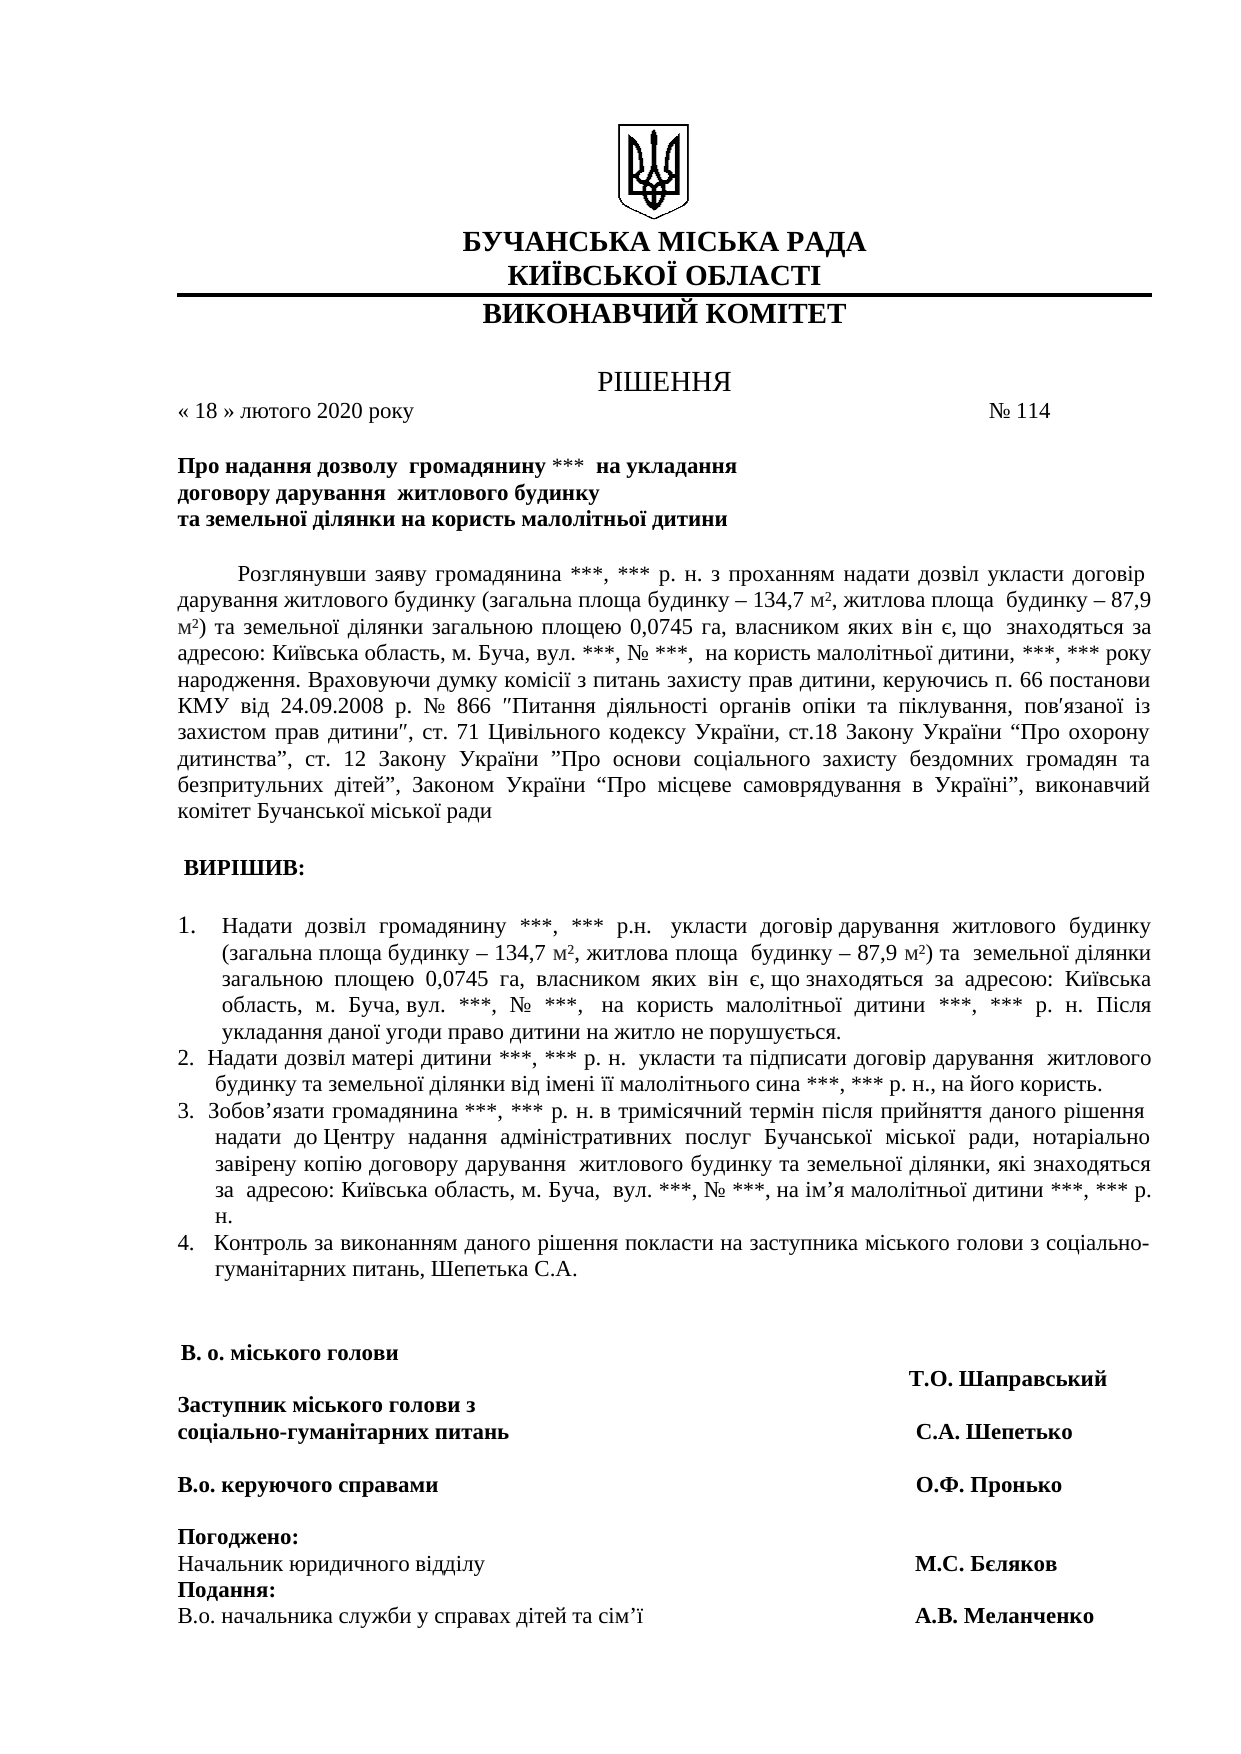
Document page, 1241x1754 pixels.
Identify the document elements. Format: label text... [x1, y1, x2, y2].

text В.о. керуючого справами О.Ф. Пронько [177, 1471, 1152, 1497]
text РІШЕННЯ [177, 364, 1152, 397]
text Погоджено: [177, 1523, 1152, 1550]
text ВИКОНАВЧИЙ КОМІТЕТ [177, 297, 1152, 330]
text ВИРІШИВ: [177, 852, 1152, 881]
text В. о. міського голови Т.О. Шаправський [118, 1339, 1152, 1392]
text соціально-гуманітарних питань С.А. Шепетько [177, 1418, 1152, 1444]
text та земельної ділянки на користь малолітньої дитини [177, 505, 1152, 531]
text « 18 » лютого 2020 року № 114 [177, 397, 1152, 424]
text КИЇВСЬКОЇ ОБЛАСТІ [177, 258, 1152, 293]
text 2. Надати дозвіл матері дитини ***, *** р. н. укласти та підписати договір дарування житлового будинку та земельної ділянки від імені її малолітнього сина ***, *** р. н., на його користь. [177, 1044, 1152, 1097]
list Надати дозвіл громадянину ***, *** р.н. укласти договір дарування житлового будинку (загальна площа будинку – 134,7 м², житлова площа будинку – 87,9 м²) та земельної ділянки загальною площею 0,0745 га, власником яких він є, що знаходяться за адресою: Київська область, м. Буча, вул. ***, № ***, на користь малолітньої дитини ***, *** р. н. Після укладання даної угоди право дитини на житло не порушується. [177, 910, 1152, 1044]
text 4. Контроль за виконанням даного рішення покласти на заступника міського голови з соціально-гуманітарних питань, Шепетька С.А. [177, 1229, 1152, 1281]
text договору дарування житлового будинку [177, 479, 1152, 505]
text Начальник юридичного відділу М.С. Бєляков [177, 1550, 1152, 1576]
text Заступник міського голови з [177, 1392, 1152, 1418]
text В.о. начальника служби у справах дітей та сім’ї А.В. Меланченко [177, 1602, 1152, 1629]
text БУЧАНСЬКА МІСЬКА РАДА [177, 224, 1152, 258]
text Розглянувши заяву громадянина ***, *** р. н. з проханням надати дозвіл укласти договір дарування житлового будинку (загальна площа будинку – 134,7 м², житлова площа будинку – 87,9 м²) та земельної ділянки загальною площею 0,0745 га, власником яких він є, що знаходяться за адресою: Київська область, м. Буча, вул. ***, № ***, на користь малолітньої дитини, ***, *** року народження. Враховуючи думку комісії з питань захисту прав дитини, керуючись п. 66 постанови КМУ від 24.09.2008 р. № 866 ″Питання діяльності органів опіки та піклування, пов′язаної із захистом прав дитини″, ст. 71 Цивільного кодексу України, ст.18 Закону України “Про охорону дитинства”, ст. 12 Закону України ”Про основи соціального захисту бездомних громадян та безпритульних дітей”, Законом України “Про місцеве самоврядування в Україні”, виконавчий комітет Бучанської міської ради [177, 560, 1152, 824]
text Подання: [177, 1576, 1152, 1602]
text 3. Зобов’язати громадянина ***, *** р. н. в тримісячний термін після прийняття даного рішення надати до Центру надання адміністративних послуг Бучанської міської ради, нотаріально завірену копію договору дарування житлового будинку та земельної ділянки, які знаходяться за адресою: Київська область, м. Буча, вул. ***, № ***, на ім’я малолітньої дитини ***, *** р. н. [177, 1097, 1152, 1229]
text Про надання дозволу громадянину *** на укладання [177, 452, 1152, 479]
